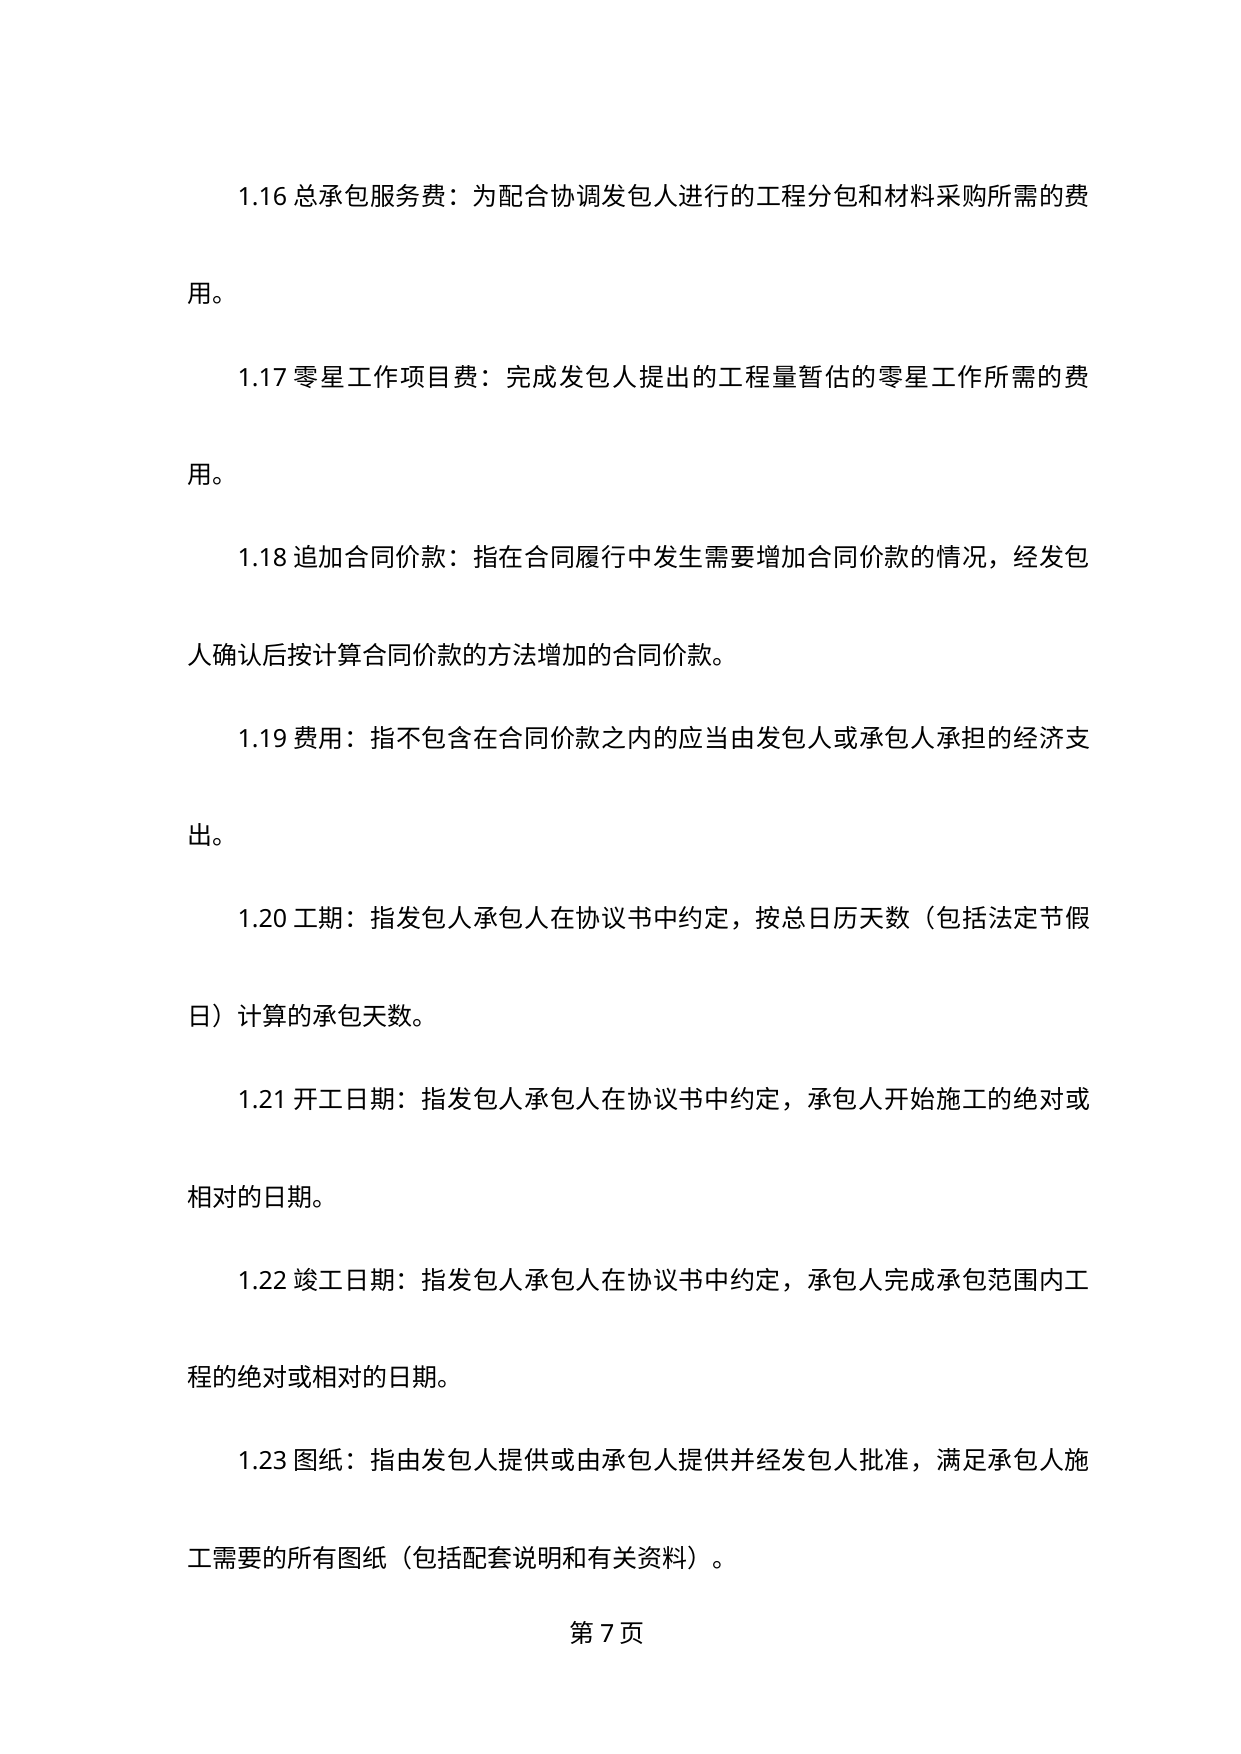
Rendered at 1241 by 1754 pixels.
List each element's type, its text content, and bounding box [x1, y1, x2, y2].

text 1.21开工日期：指发包人承包人在协议书中约定，承包人开始施工的绝对或相对的日期。 [187, 1065, 1090, 1228]
text 1.17零星工作项目费：完成发包人提出的工程量暂估的零星工作所需的费用。 [187, 343, 1090, 505]
text 1.16总承包服务费：为配合协调发包人进行的工程分包和材料采购所需的费用。 [187, 162, 1090, 324]
text 1.19费用：指不包含在合同价款之内的应当由发包人或承包人承担的经济支出。 [187, 704, 1090, 866]
text 1.18追加合同价款：指在合同履行中发生需要增加合同价款的情况，经发包人确认后按计算合同价款的方法增加的合同价款。 [187, 523, 1090, 686]
text 1.22竣工日期：指发包人承包人在协议书中约定，承包人完成承包范围内工程的绝对或相对的日期。 [187, 1246, 1090, 1408]
text 1.23图纸：指由发包人提供或由承包人提供并经发包人批准，满足承包人施工需要的所有图纸（包括配套说明和有关资料）。 [187, 1426, 1090, 1589]
text 1.20工期：指发包人承包人在协议书中约定，按总日历天数（包括法定节假日）计算的承包天数。 [187, 884, 1090, 1047]
